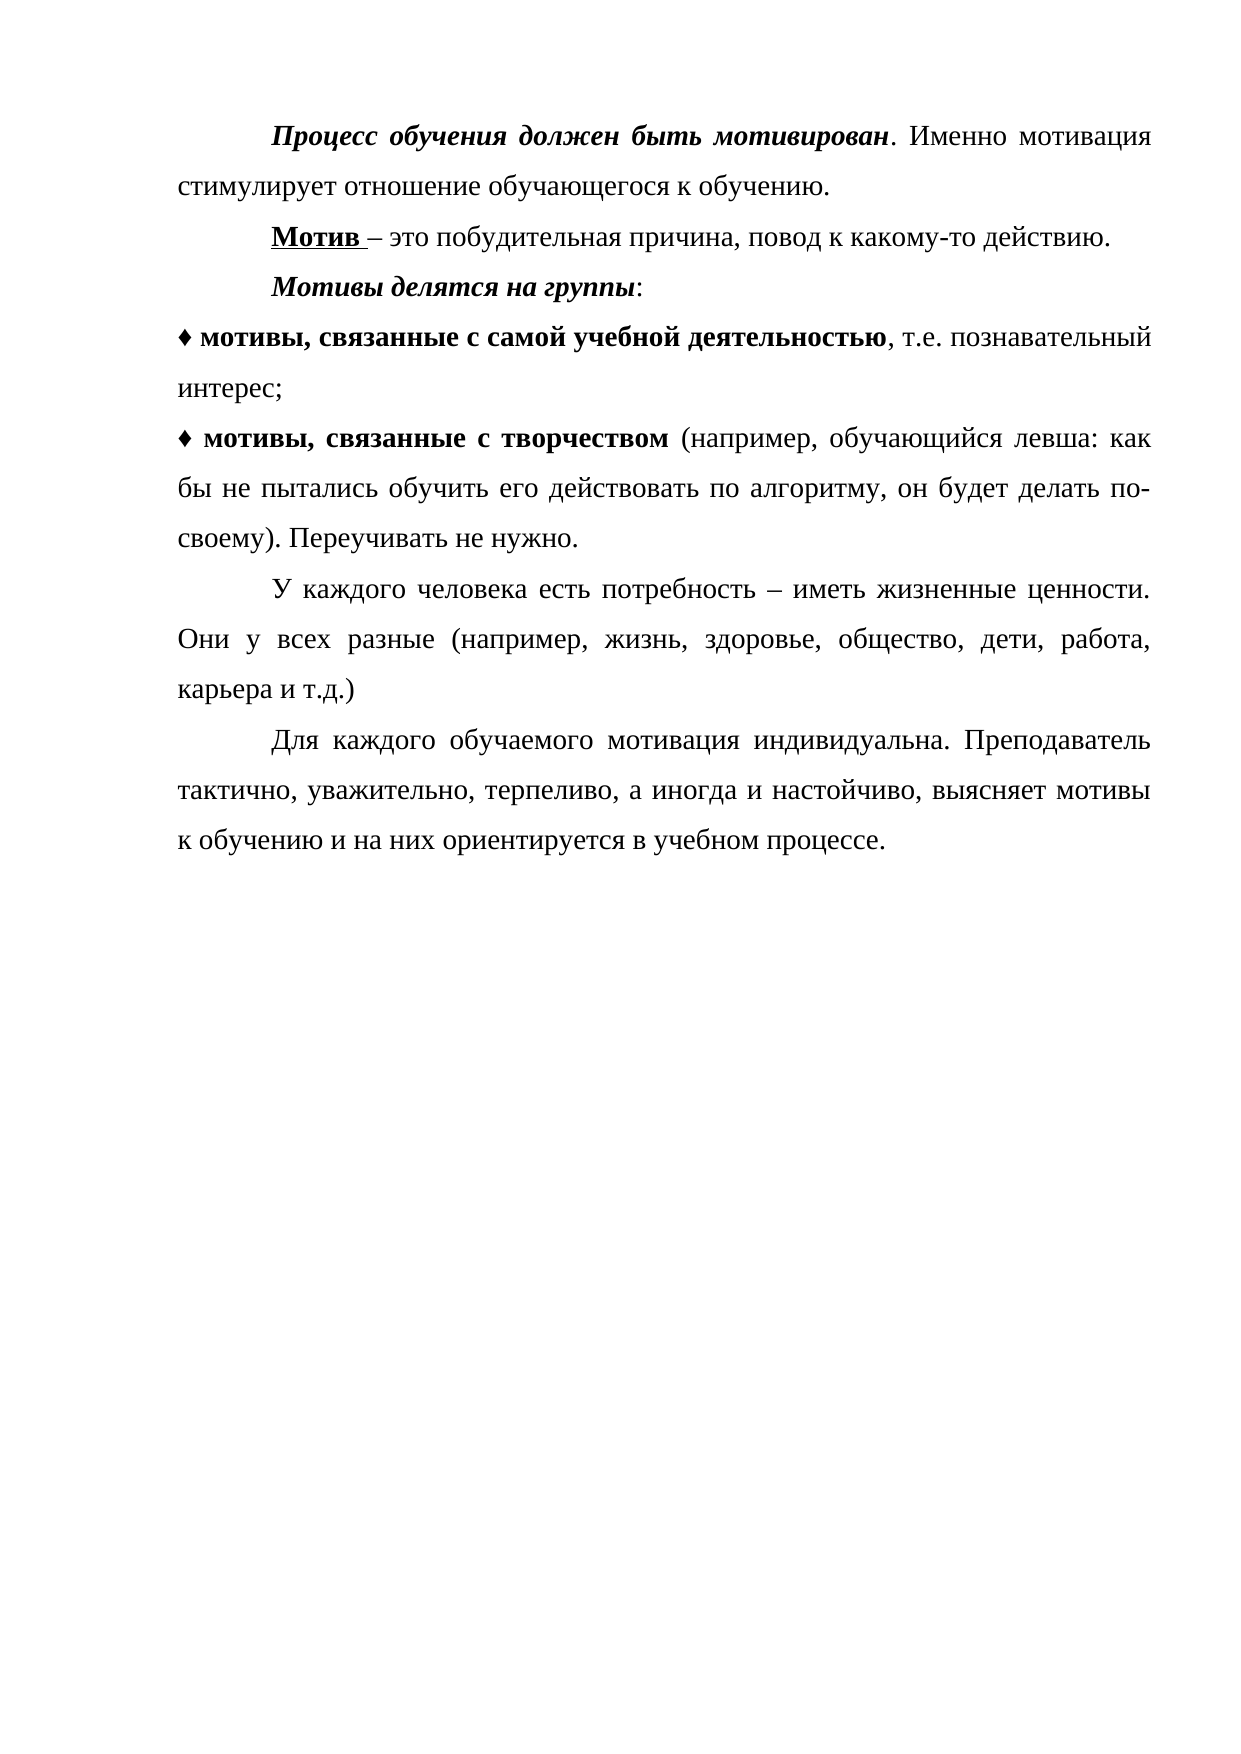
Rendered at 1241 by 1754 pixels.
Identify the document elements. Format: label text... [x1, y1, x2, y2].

text Мотивы делятся на группы: [177, 269, 1152, 303]
text У каждого человека есть потребность – иметь жизненные ценности. Они у всех разные (например, жизнь, здоровье, общество, дети, работа, карьера и т.д.) [177, 571, 1152, 705]
text Процесс обучения должен быть мотивирован. Именно мотивация стимулирует отношение обучающегося к обучению. [177, 118, 1152, 202]
text ♦ мотивы, связанные с самой учебной деятельностью, т.е. познавательный интерес; [177, 319, 1152, 403]
text ♦ мотивы, связанные с творчеством (например, обучающийся левша: как бы не пытались обучить его действовать по алгоритму, он будет делать по- своему). Переучивать не нужно. [177, 420, 1152, 554]
text Для каждого обучаемого мотивация индивидуальна. Преподаватель тактично, уважительно, терпеливо, а иногда и настойчиво, выясняет мотивы к обучению и на них ориентируется в учебном процессе. [177, 722, 1152, 856]
text Мотив – это побудительная причина, повод к какому-то действию. [177, 219, 1152, 252]
